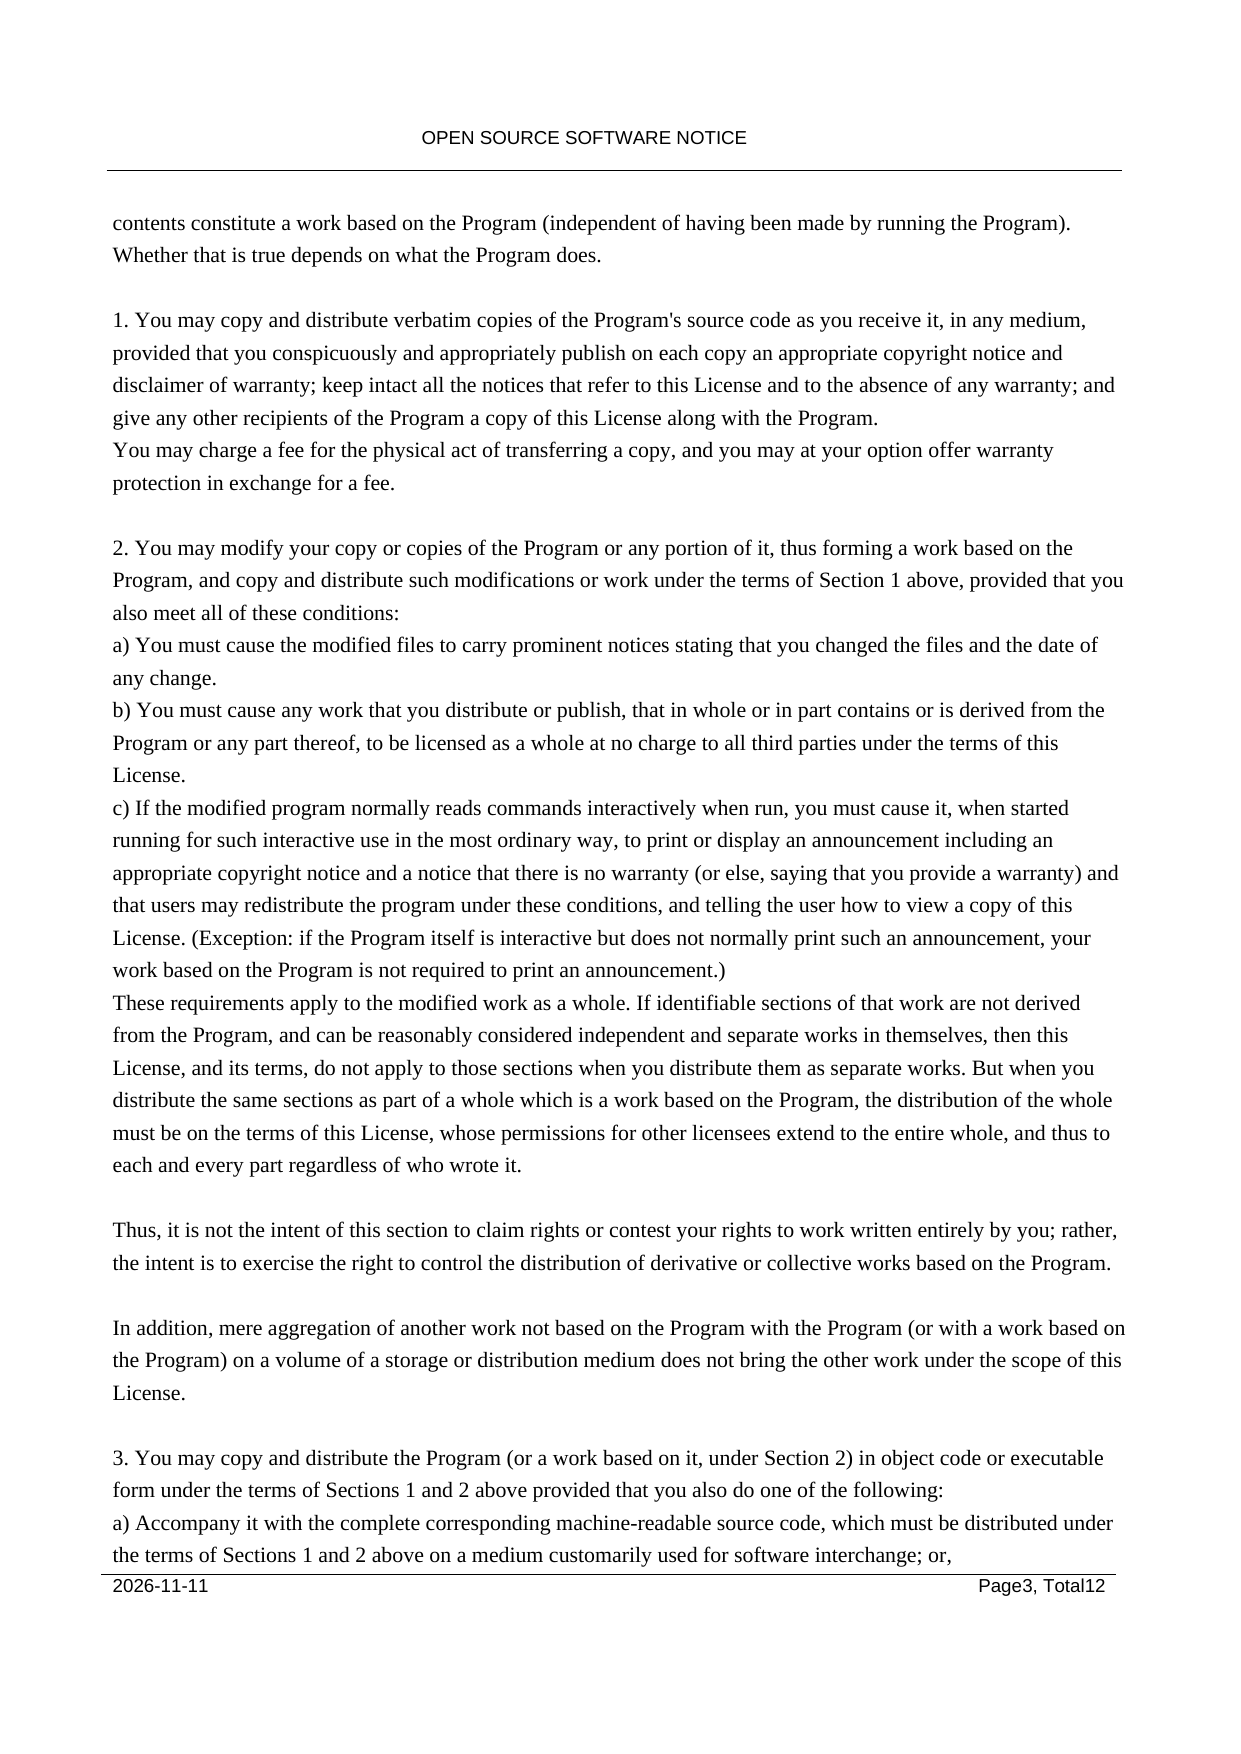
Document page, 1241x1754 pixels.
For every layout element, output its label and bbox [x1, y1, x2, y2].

text [112, 206, 1128, 1571]
